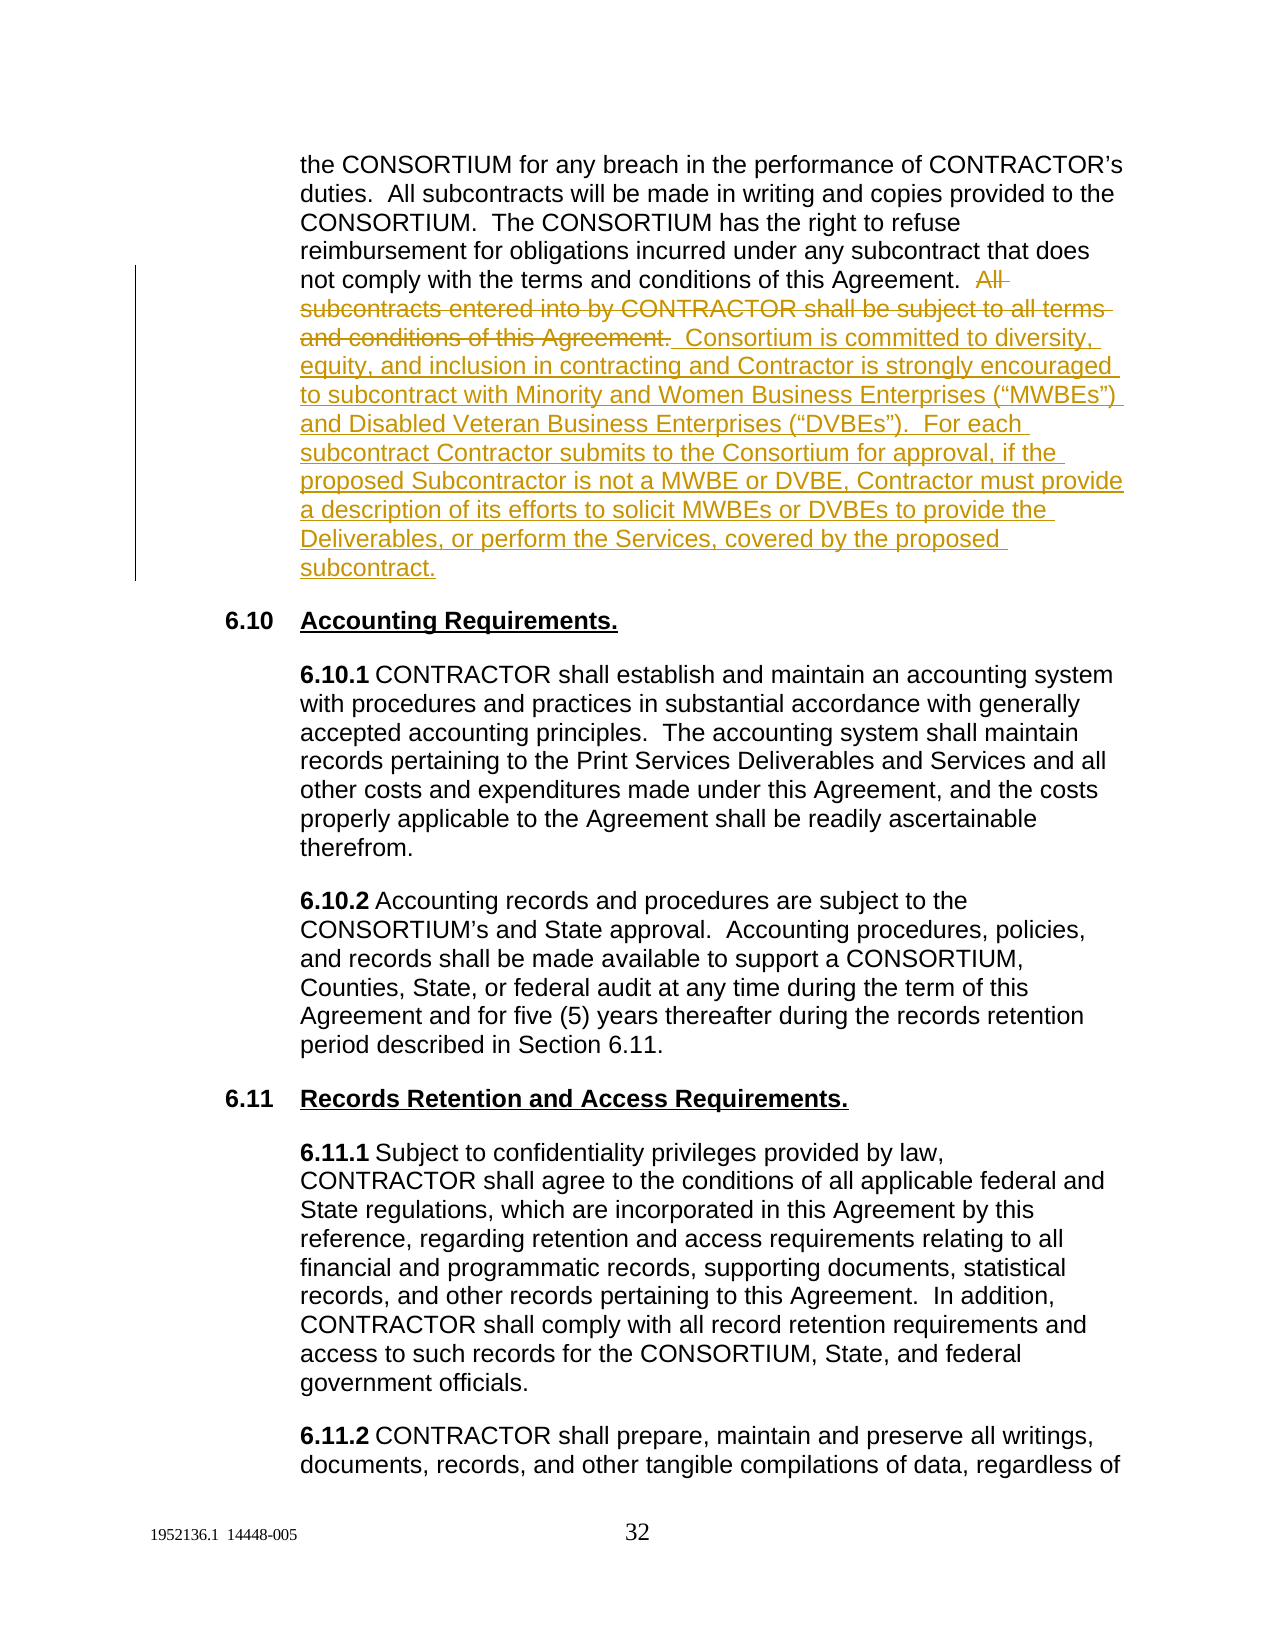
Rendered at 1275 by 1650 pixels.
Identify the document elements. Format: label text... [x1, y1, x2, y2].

text Accounting records and procedures are subject to the CONSORTIUM’s and State approval. Accounting procedures, policies, and records shall be made available to support a CONSORTIUM, Counties, State, or federal audit at any time during the term of this Agreement and for five (5) years thereafter during the records retention period described in Section 6.11. [300, 886, 1125, 1059]
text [300, 150, 1125, 581]
text CONTRACTOR shall establish and maintain an accounting system with procedures and practices in substantial accordance with generally accepted accounting principles. The accounting system shall maintain records pertaining to the Print Services Deliverables and Services and all other costs and expenditures made under this Agreement, and the costs properly applicable to the Agreement shall be readily ascertainable therefrom. [300, 660, 1125, 861]
text Accounting Requirements. [225, 606, 1125, 635]
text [300, 1421, 1125, 1479]
text Records Retention and Access Requirements. [225, 1084, 1125, 1112]
text Subject to confidentiality privileges provided by law, CONTRACTOR shall agree to the conditions of all applicable federal and State regulations, which are incorporated in this Agreement by this reference, regarding retention and access requirements relating to all financial and programmatic records, supporting documents, statistical records, and other records pertaining to this Agreement. In addition, CONTRACTOR shall comply with all record retention requirements and access to such records for the CONSORTIUM, State, and federal government officials. [300, 1137, 1125, 1396]
